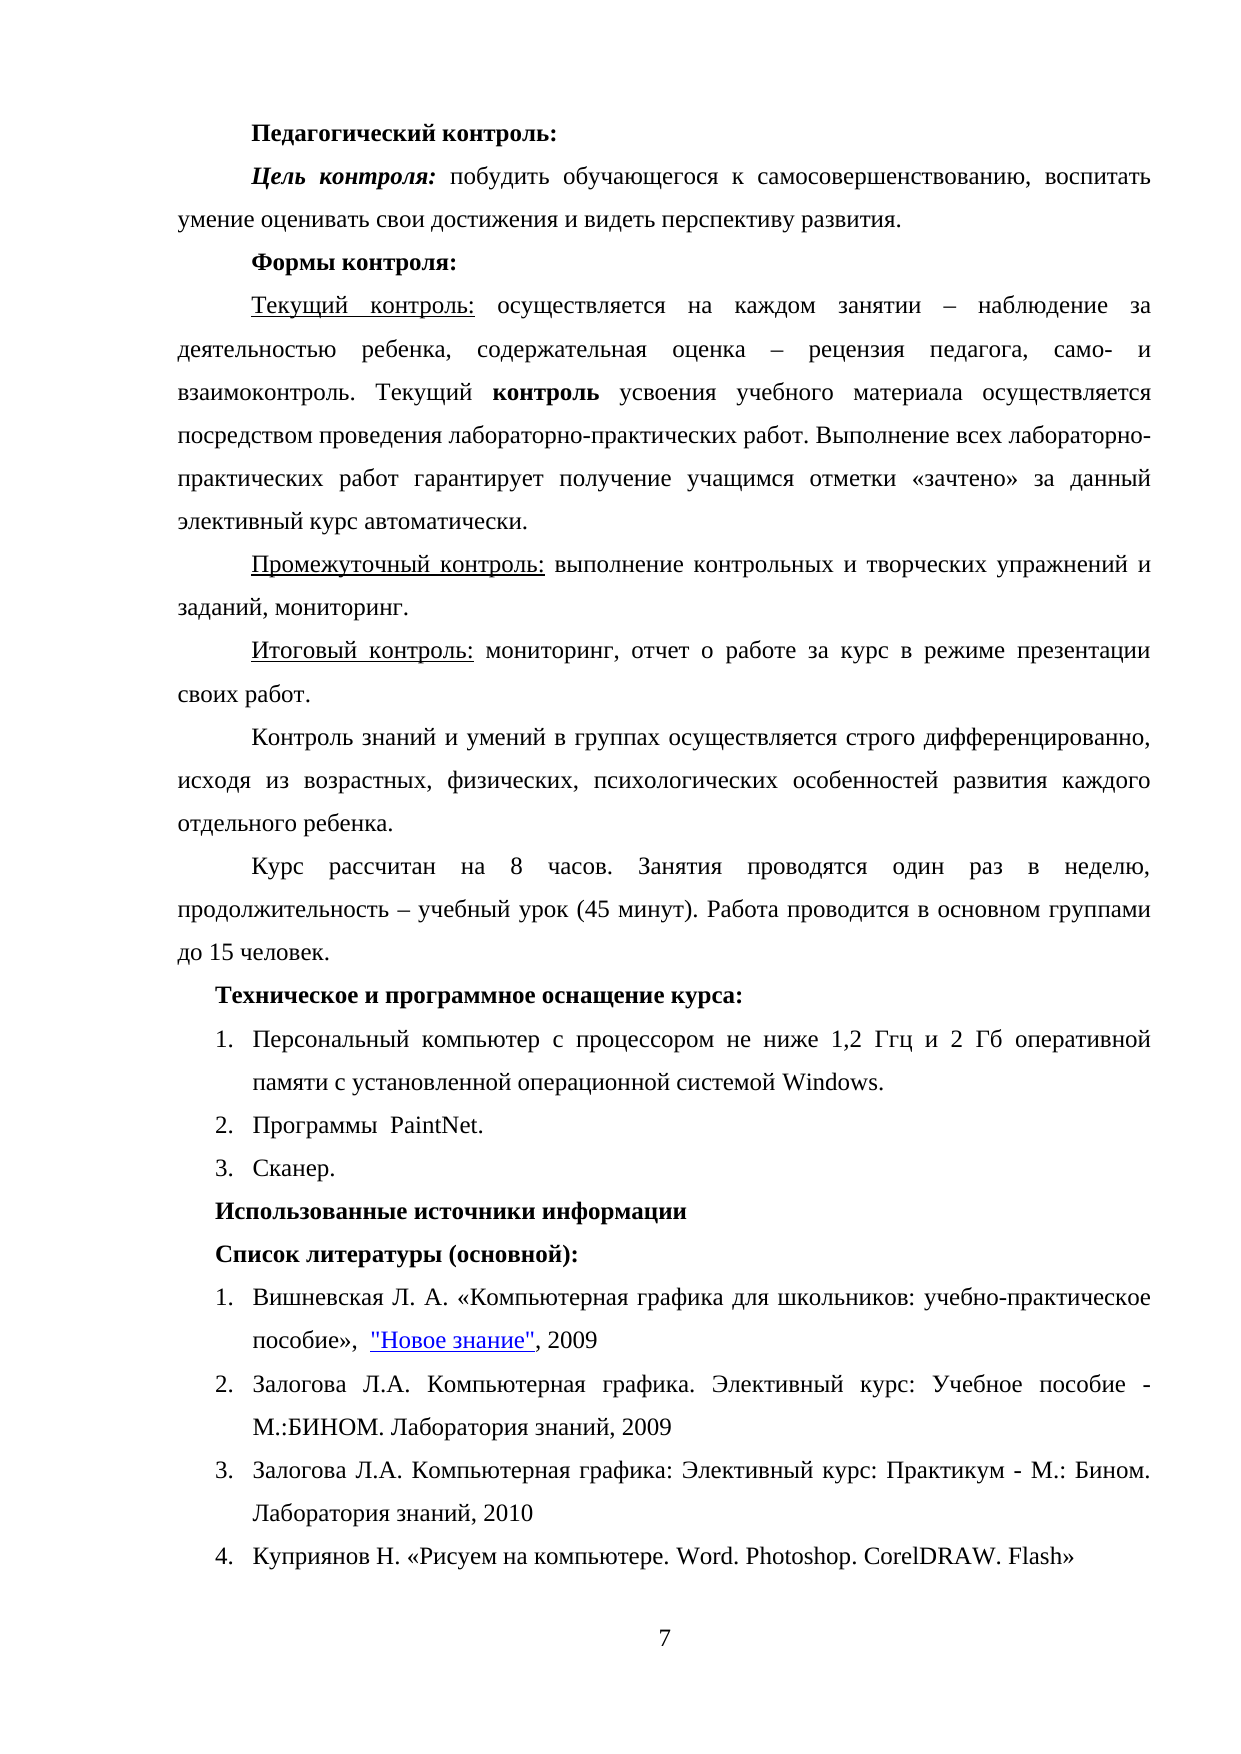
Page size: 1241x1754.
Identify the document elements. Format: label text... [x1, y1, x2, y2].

list Залогова Л.А. Компьютерная графика. Элективный курс: Учебное пособие - М.:БИНОМ. Лаборатория знаний, 2009 [215, 1369, 1152, 1441]
list Куприянов Н. «Рисуем на компьютере. Word. Photoshop. CorelDRAW. Flash» [215, 1541, 1152, 1570]
text Промежуточный контроль: выполнение контрольных и творческих упражнений и заданий, мониторинг. [177, 549, 1152, 621]
list Залогова Л.А. Компьютерная графика: Элективный курс: Практикум - М.: Бином. Лаборатория знаний, 2010 [215, 1455, 1152, 1527]
text Текущий контроль: осуществляется на каждом занятии – наблюдение за деятельностью ребенка, содержательная оценка – рецензия педагога, само- и взаимоконтроль. Текущий контроль усвоения учебного материала осуществляется посредством проведения лабораторно-практических работ. Выполнение всех лабораторно-практических работ гарантирует получение учащимся отметки «зачтено» за данный элективный курс автоматически. [177, 291, 1152, 535]
text Список литературы (основной): [177, 1239, 1152, 1268]
text Контроль знаний и умений в группах осуществляется строго дифференцированно, исходя из возрастных, физических, психологических особенностей развития каждого отдельного ребенка. [177, 722, 1152, 837]
list Вишневская Л. А. «Компьютерная графика для школьников: учебно-практическое пособие», "Новое знание", 2009 [215, 1282, 1152, 1354]
list Персональный компьютер с процессором не ниже 1,2 Ггц и 2 Гб оперативной памяти с установленной операционной системой Windows. [215, 1024, 1152, 1096]
text Техническое и программное оснащение курса: [177, 981, 1152, 1009]
text Педагогический контроль: [177, 118, 1152, 147]
text Курс рассчитан на 8 часов. Занятия проводятся один раз в неделю, продолжительность – учебный урок (45 минут). Работа проводится в основном группами до 15 человек. [177, 851, 1152, 966]
list Программы PaintNet. [215, 1110, 1152, 1139]
list Сканер. [215, 1153, 1152, 1182]
text Цель контроля: побудить обучающегося к самосовершенствованию, воспитать умение оценивать свои достижения и видеть перспективу развития. [177, 161, 1152, 233]
text Итоговый контроль: мониторинг, отчет о работе за курс в режиме презентации своих работ. [177, 636, 1152, 707]
text Использованные источники информации [177, 1196, 1152, 1225]
text Формы контроля: [177, 247, 1152, 276]
